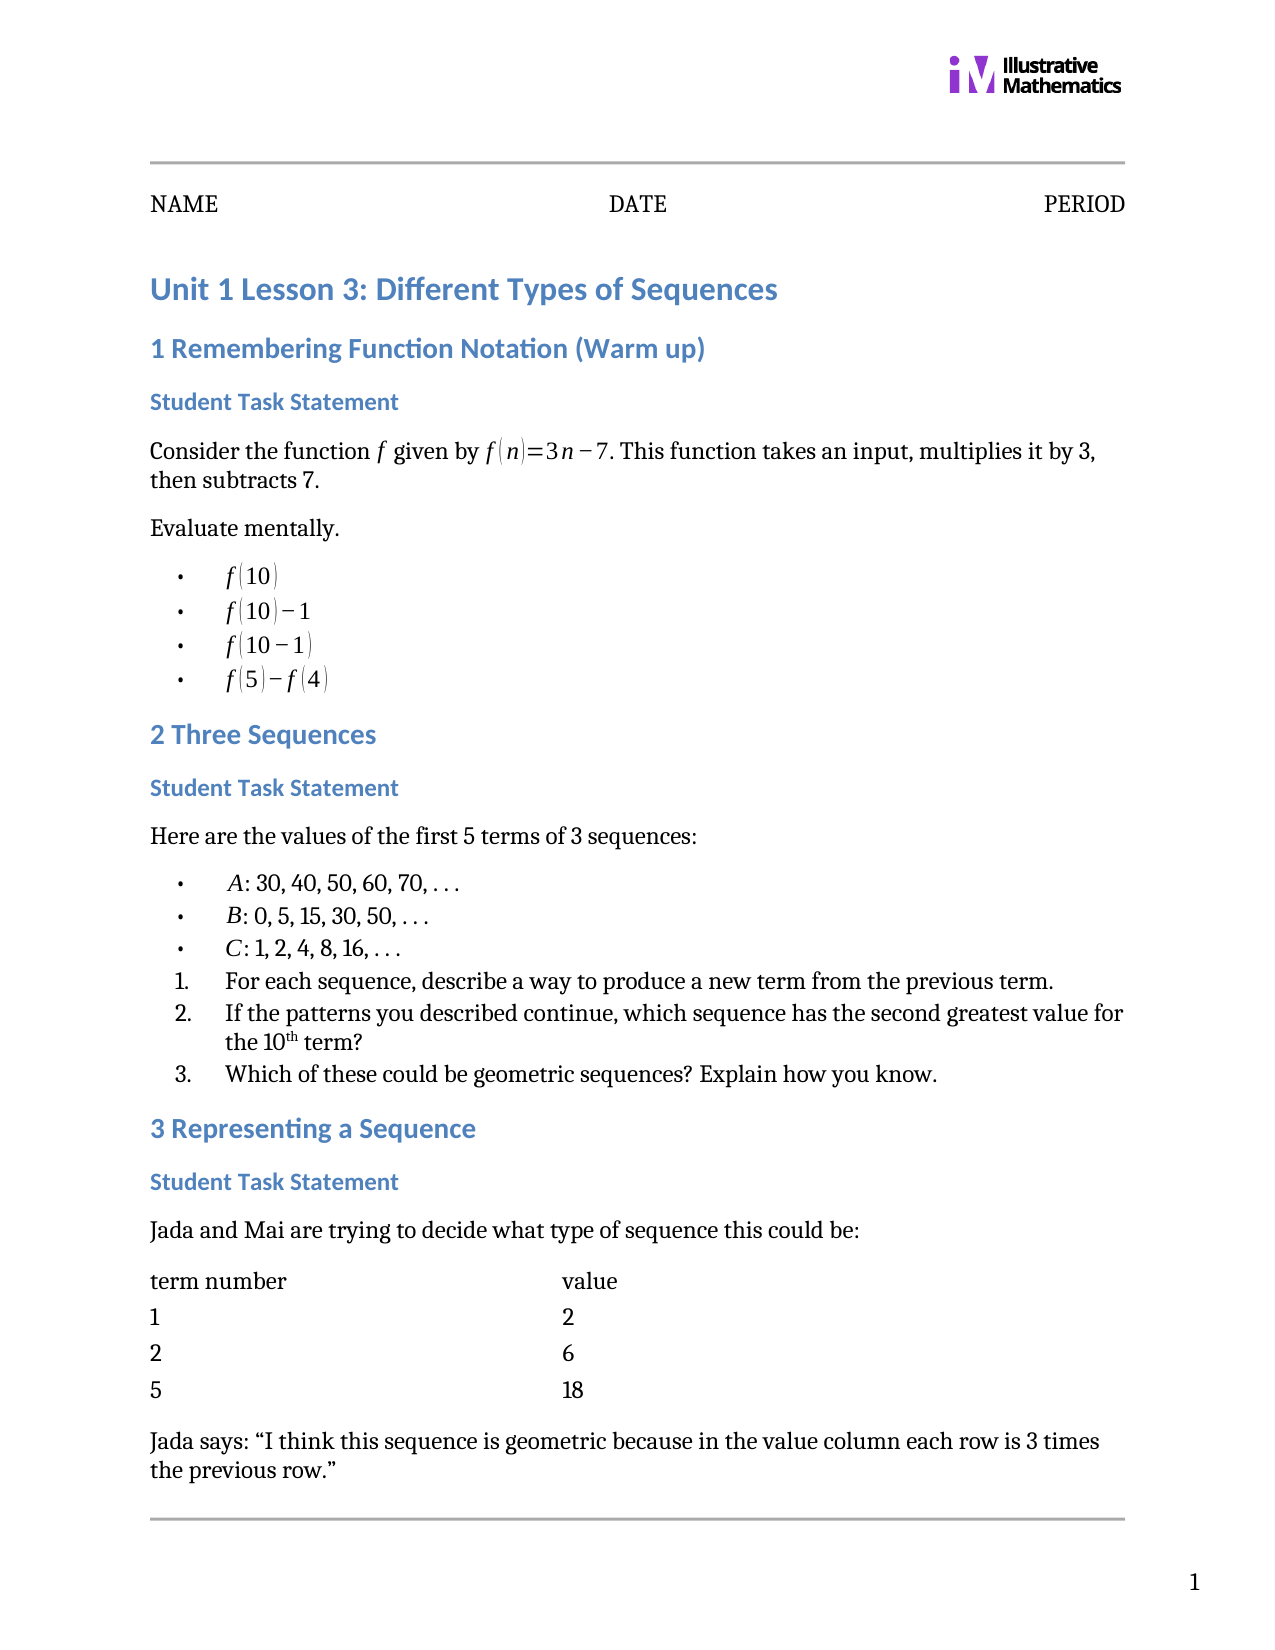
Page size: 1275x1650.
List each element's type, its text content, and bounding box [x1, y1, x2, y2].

subtitle 3 Representing a Sequence [150, 1110, 1125, 1146]
text Consider the function given by . This function takes an input, multiplies it by 3, then subtracts 7. [150, 436, 1125, 495]
subtitle Unit 1 Lesson 3: Different Types of Sequences [150, 268, 1125, 309]
table_header value [551, 1263, 964, 1299]
table_cell 1 [139, 1299, 551, 1336]
list : 0, 5, 15, 30, 50, . . . [175, 902, 1125, 930]
list Which of these could be geometric sequences? Explain how you know. [175, 1060, 1125, 1089]
table_header term number [139, 1263, 551, 1299]
picture [949, 55, 1121, 93]
table_cell 2 [139, 1336, 551, 1372]
subtitle Student Task Statement [150, 1166, 1125, 1197]
text Jada says: “I think this sequence is geometric because in the value column each row is 3 times the previous row.” [150, 1427, 1125, 1484]
list For each sequence, describe a way to produce a new term from the previous term. [175, 967, 1125, 995]
text Evaluate mentally. [150, 514, 1125, 542]
table_cell 2 [551, 1299, 964, 1336]
subtitle Student Task Statement [150, 772, 1125, 803]
text Here are the values of the first 5 terms of 3 sequences: [150, 822, 1125, 850]
list If the patterns you described continue, which sequence has the second greatest value for the 10th term? [175, 999, 1125, 1057]
table_cell 6 [551, 1336, 964, 1372]
subtitle Student Task Statement [150, 386, 1125, 417]
table_cell 18 [551, 1372, 964, 1408]
subtitle 1 Remembering Function Notation (Warm up) [150, 330, 1125, 366]
table_cell 5 [139, 1372, 551, 1408]
text Jada and Mai are trying to decide what type of sequence this could be: [150, 1216, 1125, 1244]
list : 30, 40, 50, 60, 70, . . . [175, 869, 1125, 898]
list : 1, 2, 4, 8, 16, . . . [175, 934, 1125, 963]
subtitle 2 Three Sequences [150, 716, 1125, 751]
